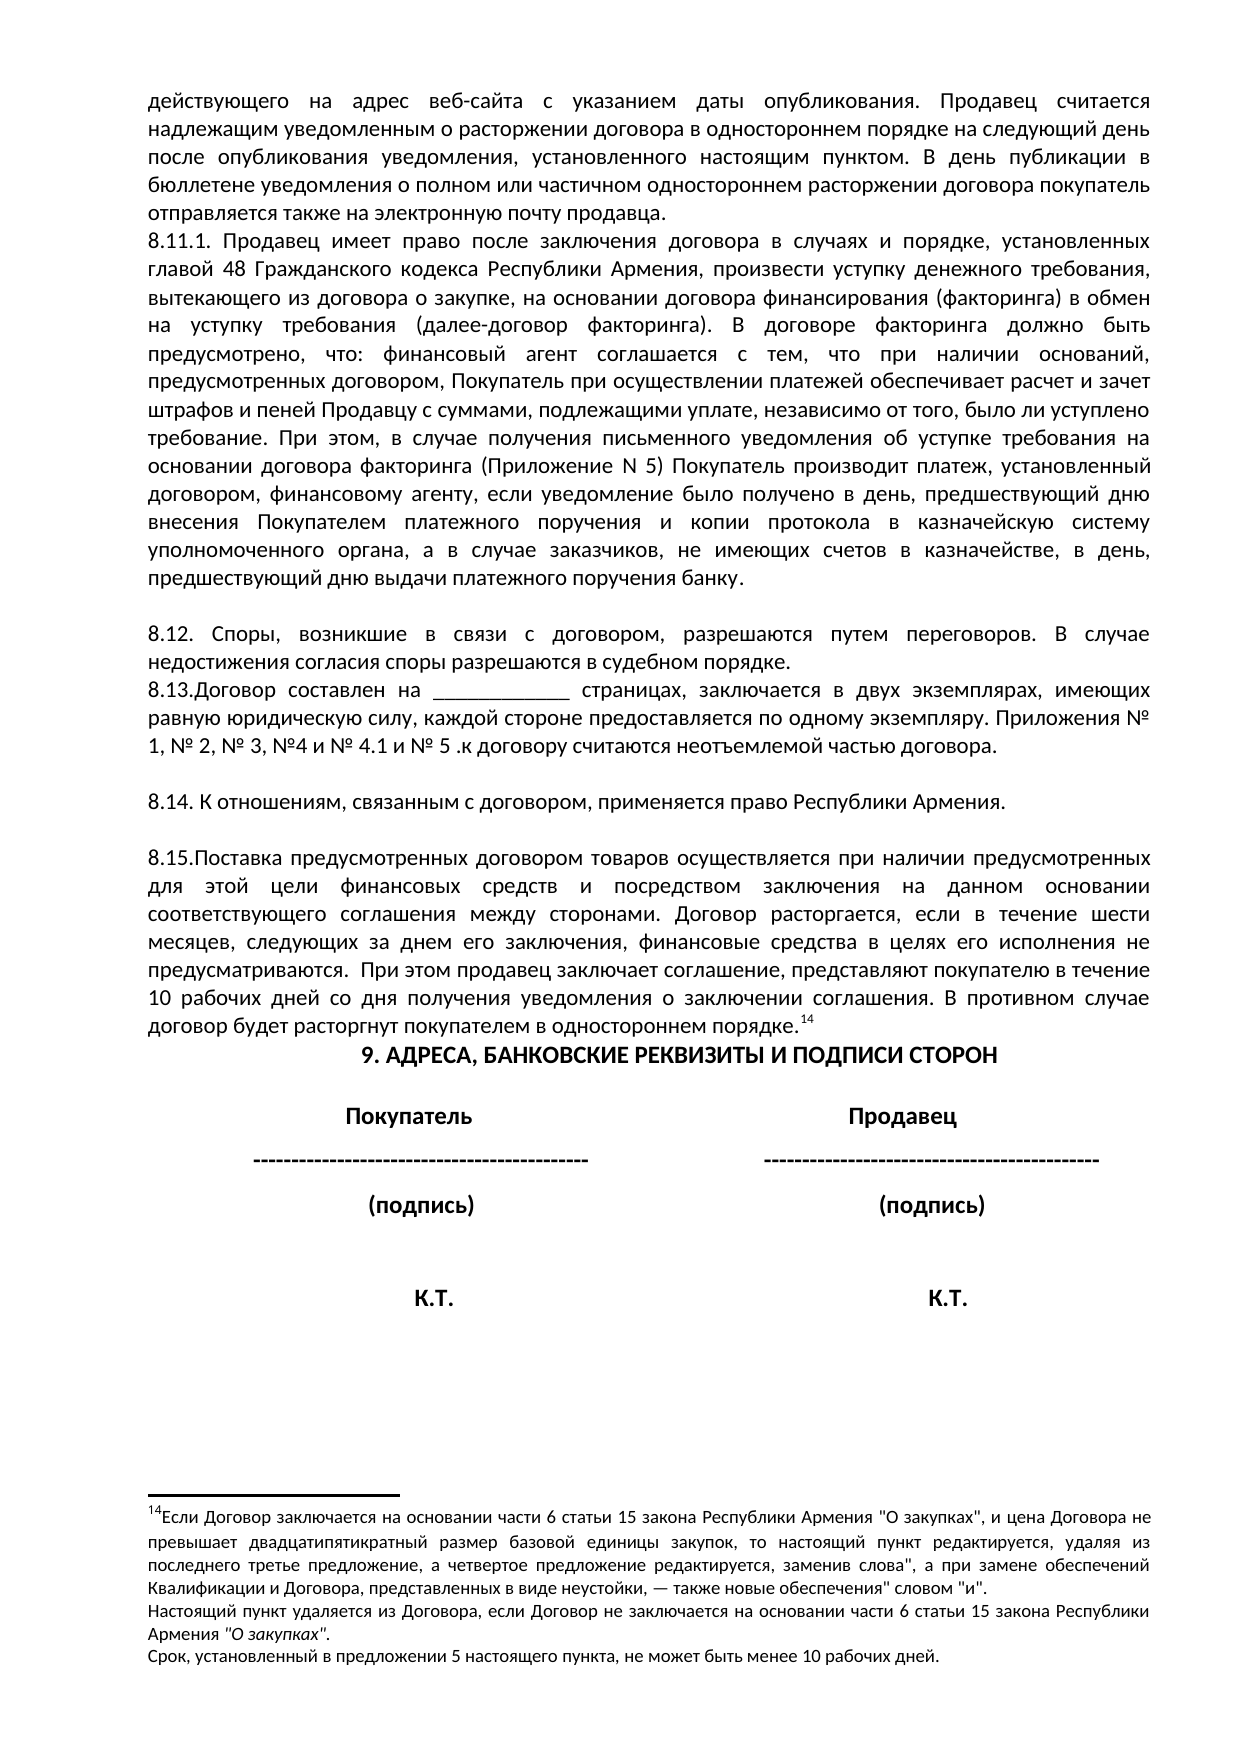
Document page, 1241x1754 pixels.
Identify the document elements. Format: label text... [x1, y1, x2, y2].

table_header К.Т. [662, 1282, 1176, 1327]
text 8.11.1. Продавец имеет право после заключения договора в случаях и порядке, установленных главой 48 Гражданского кодекса Республики Армения, произвести уступку денежного требования, вытекающего из договора о закупке, на основании договора финансирования (факторинга) в обмен на уступку требования (далее-договор факторинга). В договоре факторинга должно быть предусмотрено, что: финансовый агент соглашается с тем, что при наличии оснований, предусмотренных договором, Покупатель при осуществлении платежей обеспечивает расчет и зачет штрафов и пеней Продавцу с суммами, подлежащими уплате, независимо от того, было ли уступлено требование. При этом, в случае получения письменного уведомления об уступке требования на основании договора факторинга (Приложение N 5) Покупатель производит платеж, установленный договором, финансовому агенту, если уведомление было получено в день, предшествующий дню внесения Покупателем платежного поручения и копии протокола в казначейскую систему уполномоченного органа, а в случае заказчиков, не имеющих счетов в казначействе, в день, предшествующий дню выдачи платежного поручения банку. [148, 227, 1152, 591]
table_cell -------------------------------------------- (подпись) [136, 1144, 647, 1251]
text 8.15.Поставка предусмотренных договором товаров осуществляется при наличии предусмотренных для этой цели финансовых средств и посредством заключения на данном основании соответствующего соглашения между сторонами. Договор расторгается, если в течение шести месяцев, следующих за днем его заключения, финансовые средства в целях его исполнения не предусматриваются. При этом продавец заключает соглашение, представляют покупателю в течение 10 рабочих дней со дня получения уведомления о заключении соглашения. В противном случае договор будет расторгнут покупателем в одностороннем порядке. [148, 843, 1152, 1039]
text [148, 86, 1152, 227]
text 9. АДРЕСА, БАНКОВСКИЕ РЕКВИЗИТЫ И ПОДПИСИ СТОРОН [148, 1039, 1152, 1070]
table_header К.Т. [148, 1282, 662, 1327]
text 8.13.Договор составлен на ____________ страницах, заключается в двух экземплярах, имеющих равную юридическую силу, каждой стороне предоставляется по одному экземпляру. Приложения № 1, № 2, № 3, №4 и № 4.1 и № 5 .к договору считаются неотъемлемой частью договора. [148, 675, 1152, 759]
table_cell -------------------------------------------- (подпись) [647, 1144, 1158, 1251]
text 8.12. Споры, возникшие в связи с договором, разрешаются путем переговоров. В случае недостижения согласия споры разрешаются в судебном порядке. [148, 619, 1152, 675]
table_header Покупатель [136, 1100, 647, 1144]
table_header Продавец [647, 1100, 1158, 1144]
text 8.14. К отношениям, связанным с договором, применяется право Республики Армения. [148, 787, 1152, 815]
